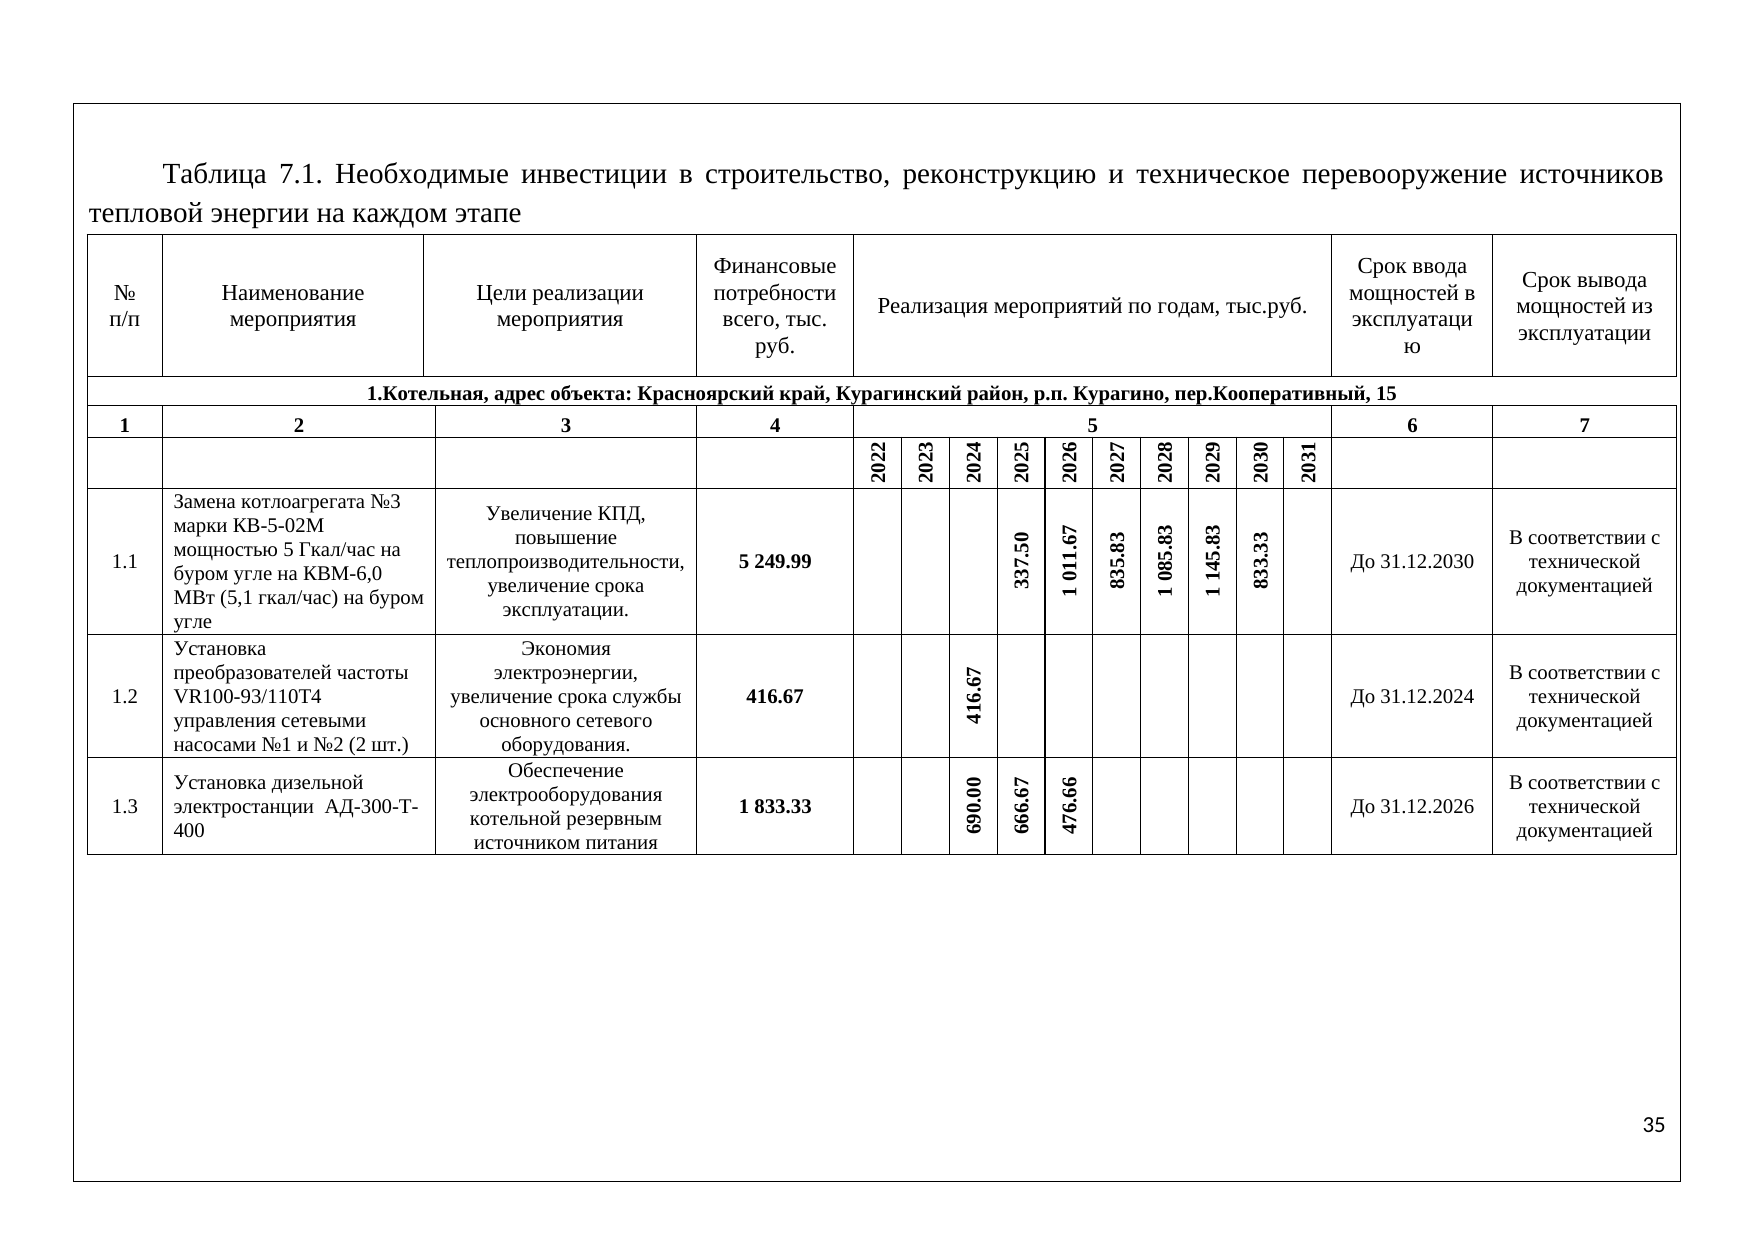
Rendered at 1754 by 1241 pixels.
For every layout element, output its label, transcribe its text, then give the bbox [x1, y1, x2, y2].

table_cell 416.67 [697, 635, 853, 757]
table_cell 5 [854, 406, 1331, 437]
table_cell 2 [163, 406, 435, 437]
text Таблица 7.1. Необходимые инвестиции в строительство, реконструкцию и техническое перевооружение источников тепловой энергии на каждом этапе [89, 157, 1665, 229]
table_cell 337.50 [998, 489, 1044, 633]
table_cell 1.2 [88, 635, 162, 757]
table_cell 2022 [854, 438, 901, 488]
table_cell 2031 [1284, 438, 1331, 488]
table_cell В соответствии с технической документацией [1493, 635, 1676, 757]
table_cell 4 [697, 406, 853, 437]
table_header Финансовые потребности всего, тыс. руб. [697, 235, 853, 376]
table_cell [163, 438, 435, 488]
table_cell [1237, 635, 1283, 757]
table_header Срок вывода мощностей из эксплуатации [1493, 235, 1676, 376]
table_cell 1 [88, 406, 162, 437]
table_cell 2030 [1237, 438, 1283, 488]
table_cell 1.1 [88, 489, 162, 633]
table_cell [902, 635, 949, 757]
table_cell 833.33 [1237, 489, 1283, 633]
table_cell 7 [1493, 406, 1676, 437]
table_cell [1284, 489, 1331, 633]
table_cell 1.Котельная, адрес объекта: Красноярский край, Курагинский район, р.п. Курагино, пер.Кооперативный, 15 [88, 377, 1677, 405]
table_cell 476.66 [1046, 758, 1092, 854]
table_cell В соответствии с технической документацией [1493, 489, 1676, 633]
table_cell [854, 489, 901, 633]
table_cell [998, 635, 1044, 757]
table_header Срок ввода мощностей в эксплуатацию [1332, 235, 1492, 376]
table_cell [1237, 758, 1283, 854]
table_cell [902, 758, 949, 854]
table_cell [950, 489, 997, 633]
table_cell 2029 [1189, 438, 1236, 488]
table_cell [854, 758, 901, 854]
table_cell 1.3 [88, 758, 162, 854]
table_cell [436, 438, 696, 488]
table_cell До 31.12.2030 [1332, 489, 1492, 633]
table_cell 690.00 [950, 758, 997, 854]
table_cell 2027 [1093, 438, 1140, 488]
table_cell 1 011.67 [1046, 489, 1092, 633]
table_cell 2024 [950, 438, 997, 488]
table_cell [697, 438, 853, 488]
table_header № п/п [88, 235, 162, 376]
table_cell [1332, 438, 1492, 488]
table_cell 666.67 [998, 758, 1044, 854]
table_cell [854, 635, 901, 757]
table_cell До 31.12.2024 [1332, 635, 1492, 757]
table_cell В соответствии с технической документацией [1493, 758, 1676, 854]
table_cell 1 833.33 [697, 758, 853, 854]
table_cell [1093, 635, 1140, 757]
table_cell 5 249.99 [697, 489, 853, 633]
table_cell 3 [436, 406, 696, 437]
table_cell [1189, 758, 1236, 854]
table_header Наименование мероприятия [163, 235, 423, 376]
table_cell Экономия электроэнергии, увеличение срока службы основного сетевого оборудования. [436, 635, 696, 757]
table_cell [1093, 758, 1140, 854]
table_cell 416.67 [950, 635, 997, 757]
table_cell 2023 [902, 438, 949, 488]
table_cell 2028 [1141, 438, 1188, 488]
table_cell Увеличение КПД, повышение теплопроизводительности, увеличение срока эксплуатации. [436, 489, 696, 633]
table_cell 2026 [1046, 438, 1092, 488]
table_header Реализация мероприятий по годам, тыс.руб. [854, 235, 1331, 376]
table_cell [1189, 635, 1236, 757]
table_cell 2025 [998, 438, 1044, 488]
table_cell [1493, 438, 1676, 488]
table_cell [1141, 635, 1188, 757]
table_cell [902, 489, 949, 633]
table_cell 6 [1332, 406, 1492, 437]
table_cell 1 145.83 [1189, 489, 1236, 633]
table_header Цели реализации мероприятия [424, 235, 696, 376]
table_cell [1284, 758, 1331, 854]
table_cell 1 085.83 [1141, 489, 1188, 633]
table_cell Замена котлоагрегата №3 марки КВ-5-02М мощностью 5 Гкал/час на буром угле на КВМ-6,0 МВт (5,1 гкал/час) на буром угле [163, 489, 435, 633]
table_cell До 31.12.2026 [1332, 758, 1492, 854]
table_cell [88, 438, 162, 488]
table_cell Установка преобразователей частоты VR100-93/110T4 управления сетевыми насосами №1 и №2 (2 шт.) [163, 635, 435, 757]
table_cell 835.83 [1093, 489, 1140, 633]
table_cell Установка дизельной электростанции АД-300-Т-400 [163, 758, 435, 854]
table_cell [1284, 635, 1331, 757]
table_cell [1046, 635, 1092, 757]
table_cell Обеспечение электрооборудования котельной резервным источником питания [436, 758, 696, 854]
table_cell [1141, 758, 1188, 854]
